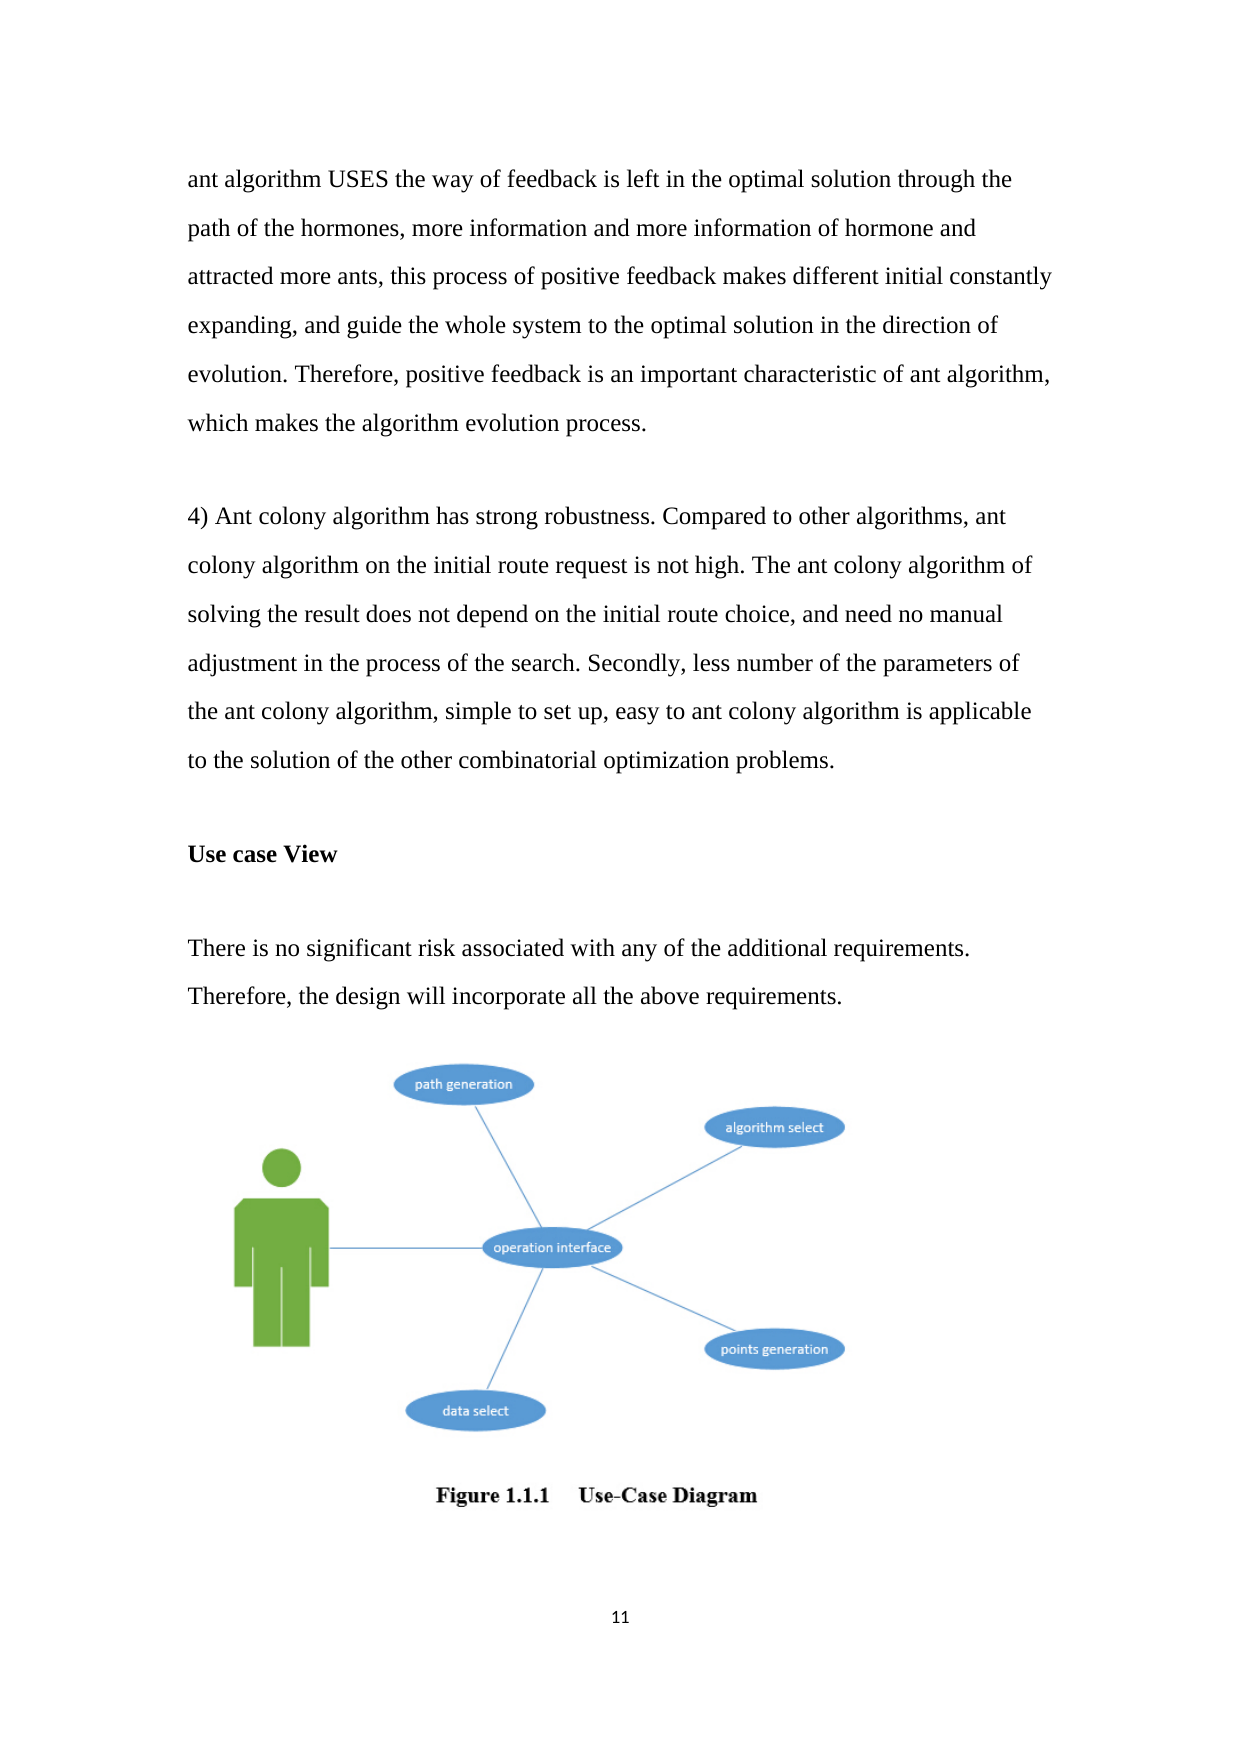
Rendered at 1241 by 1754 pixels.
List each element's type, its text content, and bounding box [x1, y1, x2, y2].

text There is no significant risk associated with any of the additional requirements. Therefore, the design will incorporate all the above requirements. [187, 931, 1053, 1012]
picture [187, 1026, 942, 1547]
text Use case View [187, 837, 1053, 869]
text 4) Ant colony algorithm has strong robustness. Compared to other algorithms, ant colony algorithm on the initial route request is not high. The ant colony algorithm of solving the result does not depend on the initial route choice, and need no manual adjustment in the process of the search. Secondly, less number of the parameters of the ant colony algorithm, simple to set up, easy to ant colony algorithm is applicable to the solution of the other combinatorial optimization problems. [187, 499, 1053, 776]
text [187, 162, 1053, 438]
